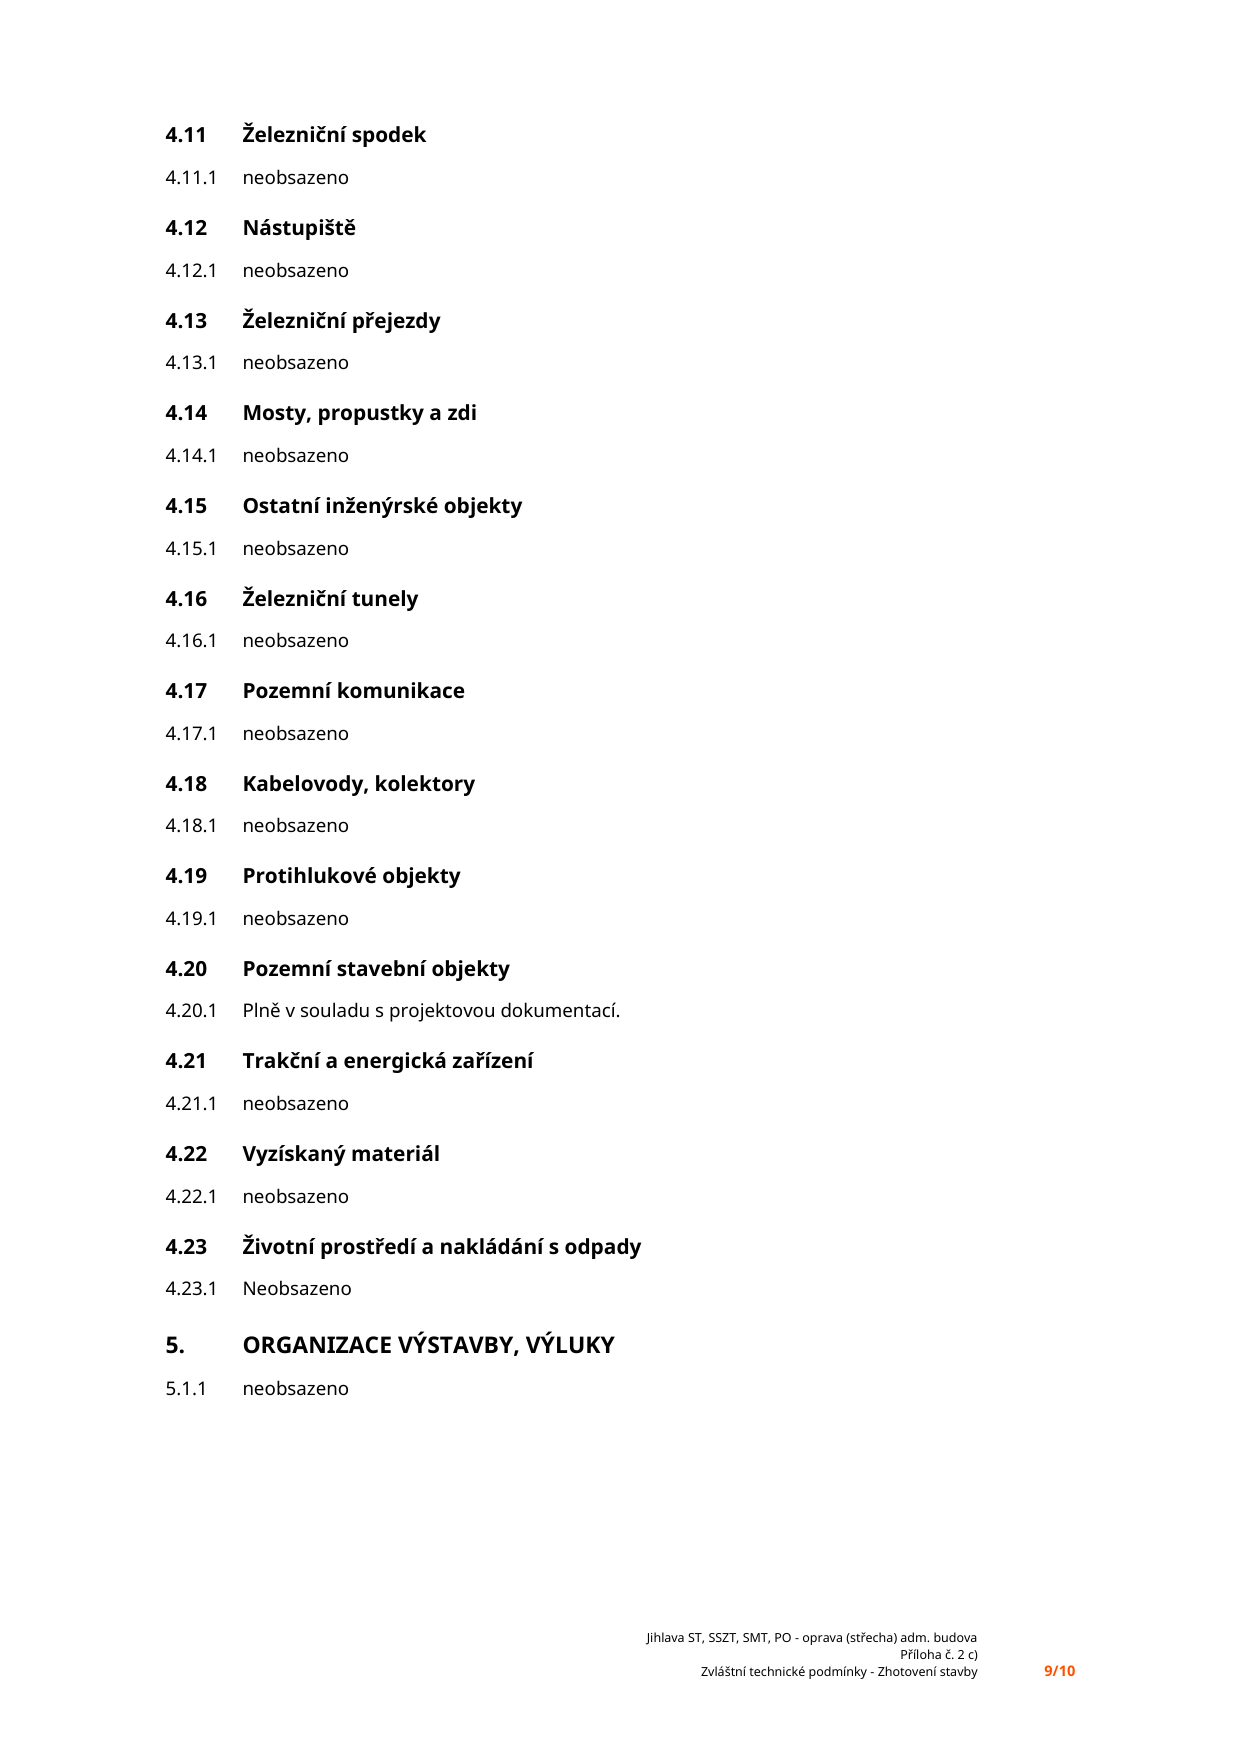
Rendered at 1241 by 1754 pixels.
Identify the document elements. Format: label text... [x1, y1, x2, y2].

text Ostatní inženýrské objekty [165, 491, 1075, 519]
text Protihlukové objekty [165, 861, 1075, 890]
text neobsazeno [165, 720, 1075, 746]
text Pozemní stavební objekty [165, 954, 1075, 982]
text Železniční přejezdy [165, 306, 1075, 334]
text Pozemní komunikace [165, 676, 1075, 705]
text neobsazeno [165, 257, 1075, 282]
text neobsazeno [165, 164, 1075, 190]
text Plně v souladu s projektovou dokumentací. [165, 998, 1075, 1023]
text Železniční spodek [165, 121, 1075, 149]
text neobsazeno [165, 1376, 1075, 1401]
text ORGANIZACE VÝSTAVBY, VÝLUKY [165, 1329, 1075, 1360]
text Nástupiště [165, 213, 1075, 242]
text Mosty, propustky a zdi [165, 398, 1075, 427]
text Kabelovody, kolektory [165, 769, 1075, 797]
text neobsazeno [165, 905, 1075, 931]
text Neobsazeno [165, 1276, 1075, 1301]
text neobsazeno [165, 1183, 1075, 1208]
text Vyzískaný materiál [165, 1139, 1075, 1168]
text neobsazeno [165, 442, 1075, 468]
text neobsazeno [165, 1090, 1075, 1116]
text Životní prostředí a nakládání s odpady [165, 1232, 1075, 1260]
text neobsazeno [165, 535, 1075, 560]
text neobsazeno [165, 813, 1075, 838]
text Železniční tunely [165, 584, 1075, 612]
text neobsazeno [165, 349, 1075, 375]
text Trakční a energická zařízení [165, 1047, 1075, 1075]
text neobsazeno [165, 627, 1075, 653]
